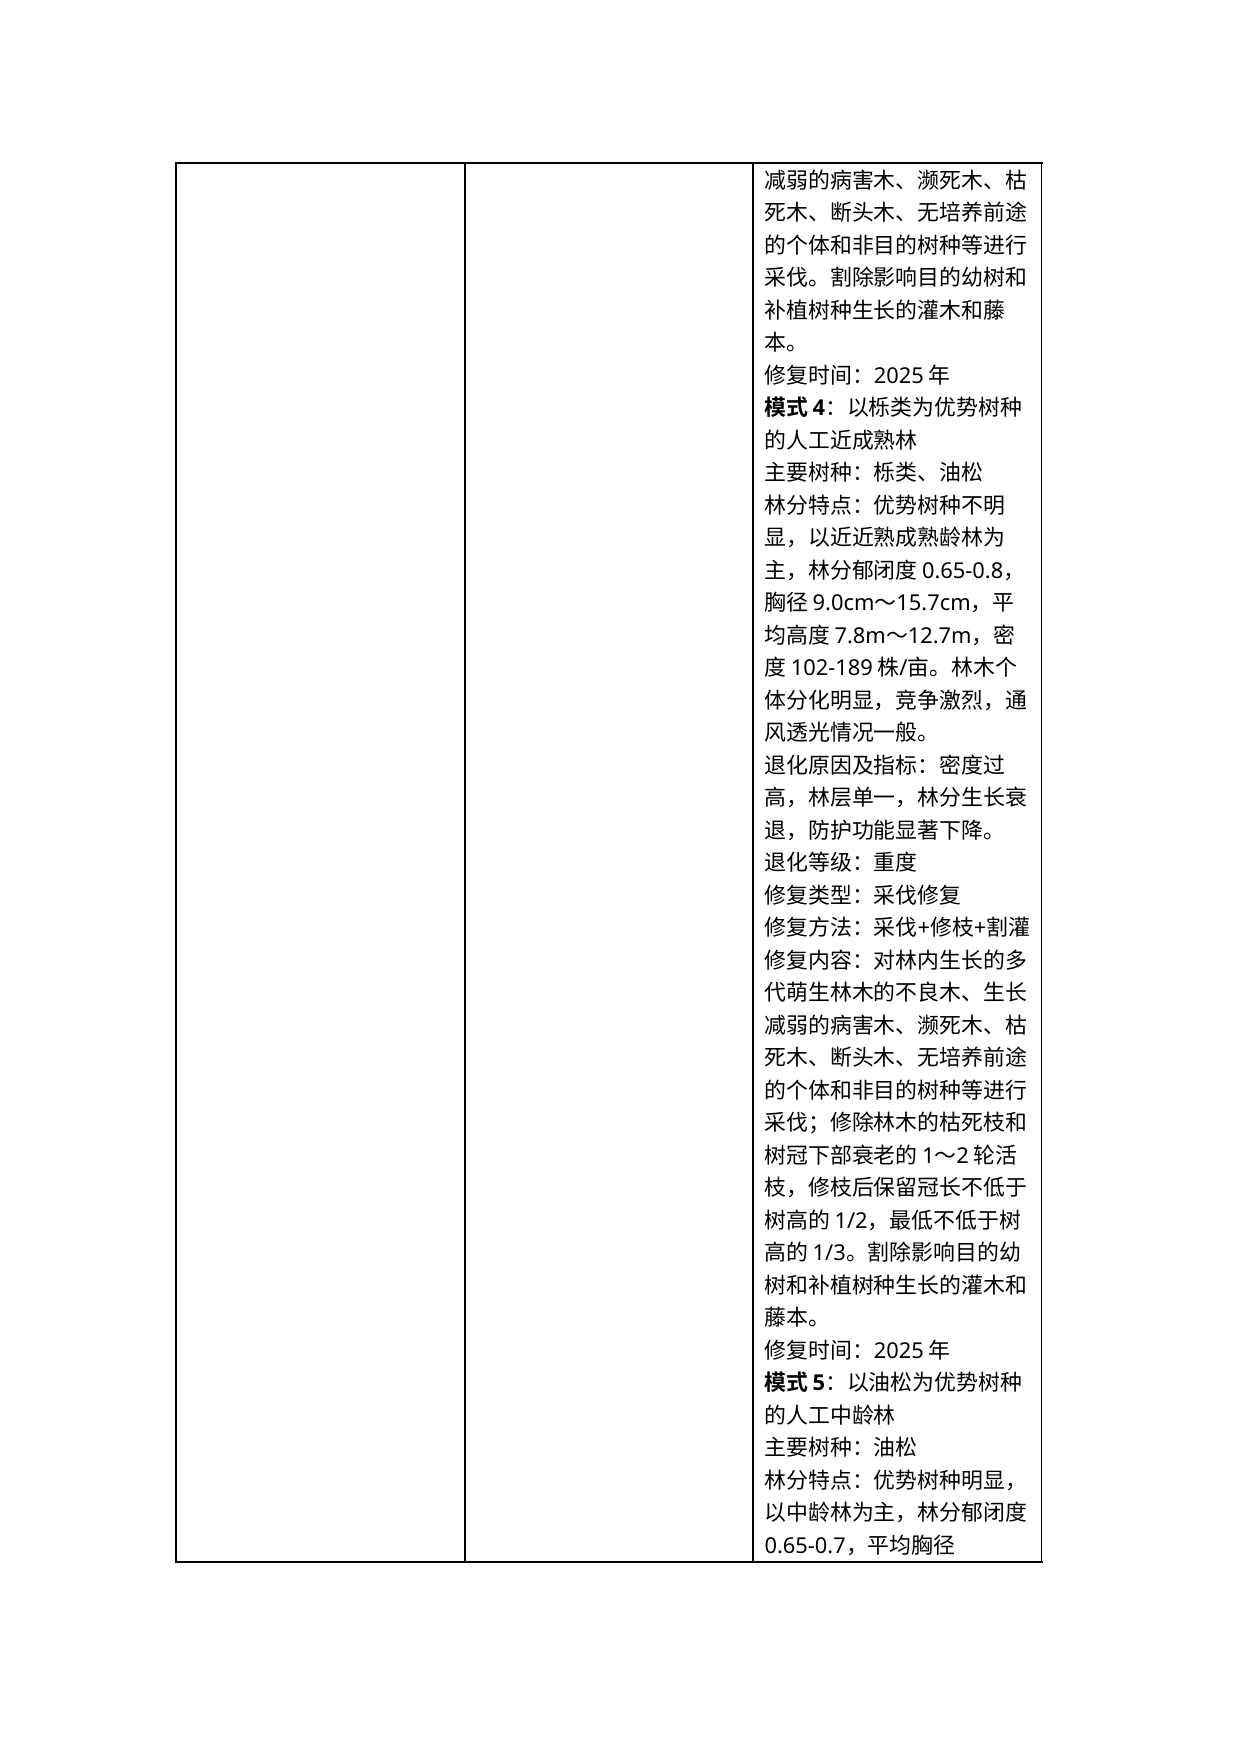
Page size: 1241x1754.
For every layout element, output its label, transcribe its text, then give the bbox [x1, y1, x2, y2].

table_cell [466, 164, 752, 1561]
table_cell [754, 164, 1041, 1561]
table_cell 1 [177, 164, 464, 1561]
